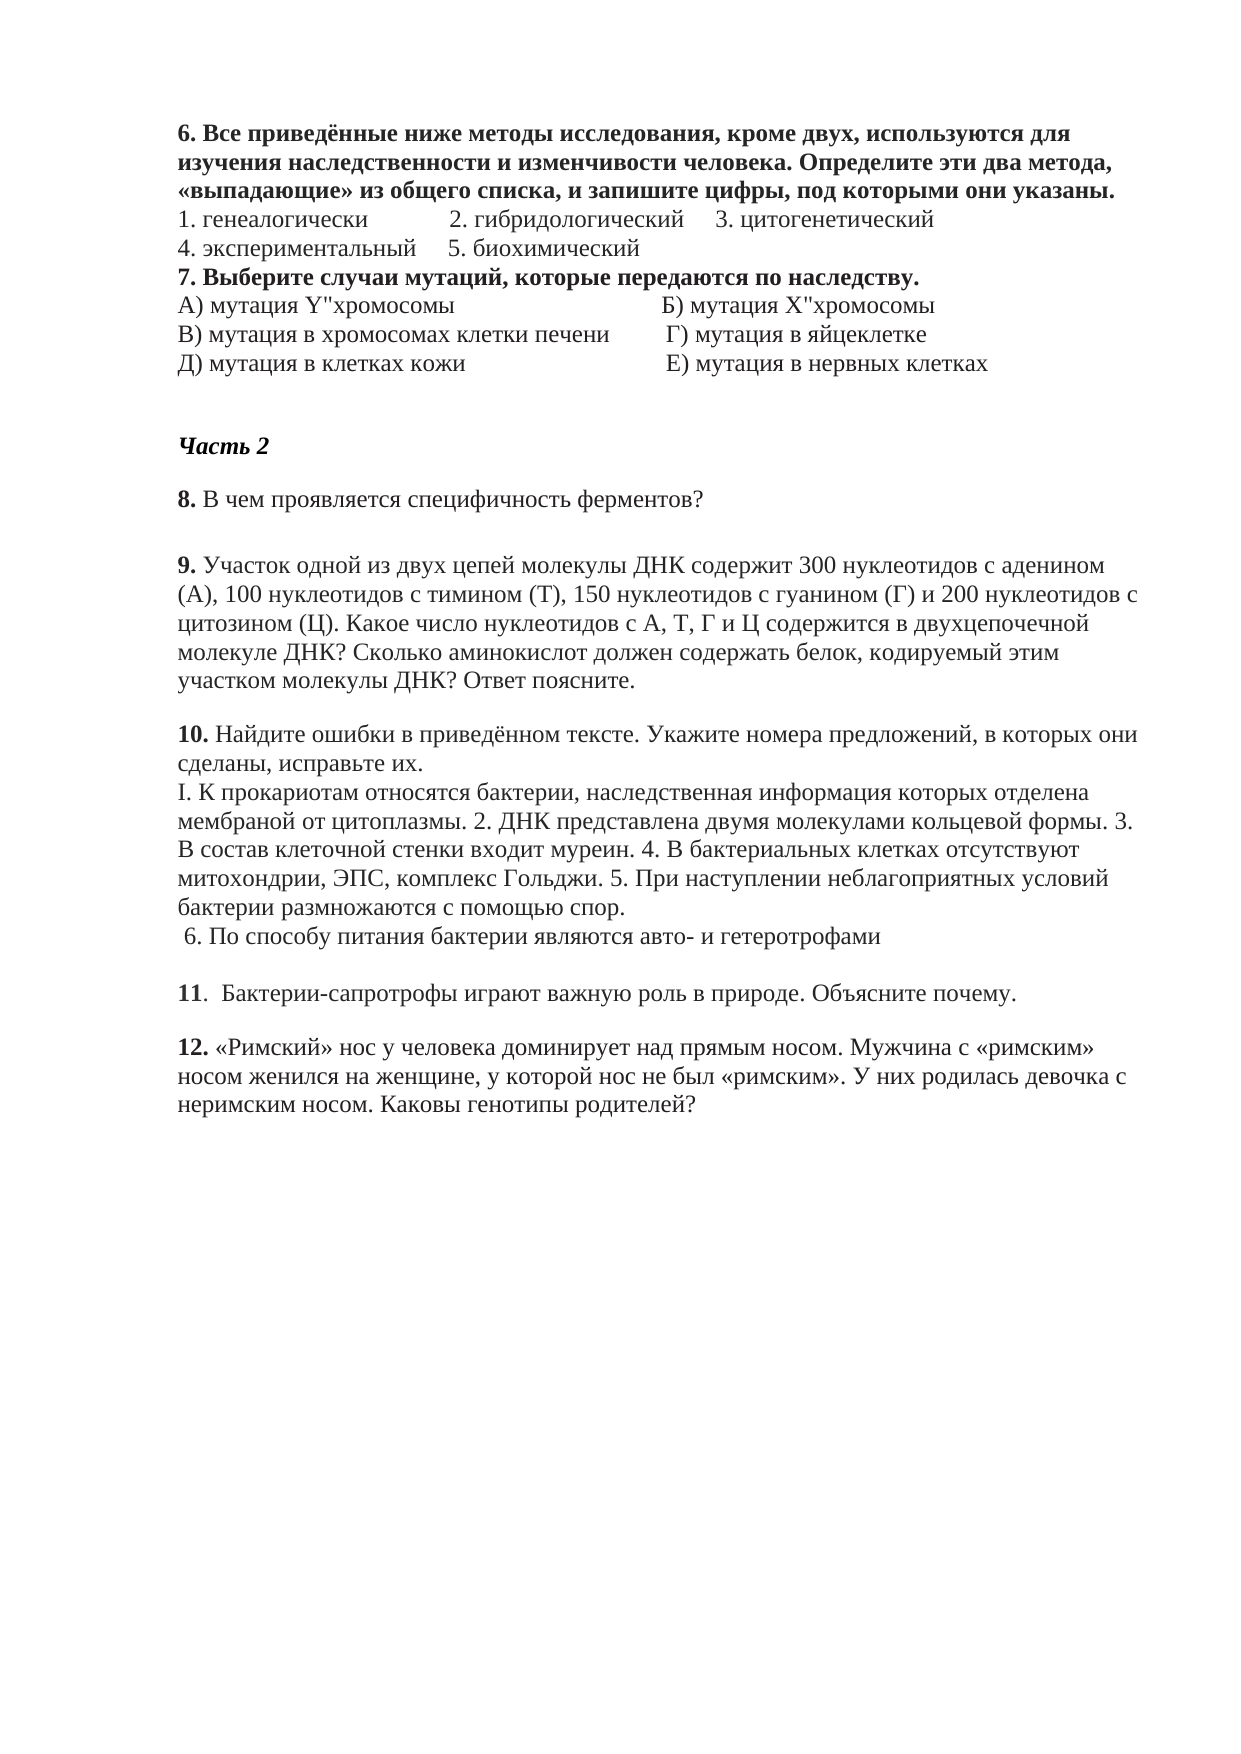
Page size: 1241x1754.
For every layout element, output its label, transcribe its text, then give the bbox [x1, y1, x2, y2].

text 6. По способу питания бактерии являются авто- и гетеротрофами [177, 921, 1152, 949]
text 8. В чем проявляется специфичность ферментов? [177, 484, 1152, 513]
text 7. Выберите случаи мутаций, которые передаются по наследству. [177, 262, 1152, 291]
text 4. экспериментальный 5. биохимический [177, 233, 1152, 262]
text Д) мутация в клетках кожи Е) мутация в нервных клетках [177, 348, 1152, 377]
text 6. Все приведённые ниже методы исследования, кроме двух, используются для изучения наследственности и изменчивости человека. Определите эти два метода, «выпадающие» из общего списка, и запишите цифры, под которыми они указаны. [177, 118, 1152, 204]
text участком молекулы ДНК? Ответ поясните. [177, 666, 1152, 694]
text 1. генеалогически 2. гибридологический 3. цитогенетический [177, 204, 1152, 233]
text 10. Найдите ошибки в приведённом тексте. Укажите номера предложений, в которых они сделаны, исправьте их. [177, 719, 1152, 777]
text В) мутация в хромосомах клетки печени Г) мутация в яйцеклетке [177, 319, 1152, 348]
text молекуле ДНК? Сколько аминокислот должен содержать белок, кодируемый этим [177, 637, 1152, 666]
text I. К прокариотам относятся бактерии, наследственная информация которых отделена мембраной от цитоплазмы. 2. ДНК представлена двумя молекулами кольцевой формы. 3. В состав клеточной стенки входит муреин. 4. В бактериальных клетках отсутствуют митохондрии, ЭПС, комплекс Гольджи. 5. При наступлении неблагоприятных условий бактерии размножаются с помощью спор. [177, 777, 1152, 921]
text А) мутация Y"хромосомы Б) мутация Х"хромосомы [177, 291, 1152, 319]
text 9. Участок одной из двух цепей молекулы ДНК содержит 300 нуклеотидов с аденином (А), 100 нуклеотидов с тимином (Т), 150 нуклеотидов с гуанином (Г) и 200 нуклеотидов с [177, 551, 1152, 608]
text цитозином (Ц). Какое число нуклеотидов с А, Т, Г и Ц содержится в двухцепочечной [177, 608, 1152, 637]
text Часть 2 [177, 431, 1152, 459]
text 11. Бактерии-сапротрофы играют важную роль в природе. Объясните почему. [177, 978, 1152, 1007]
text 12. «Римский» нос у человека доминирует над прямым носом. Мужчина с «римским» носом женился на женщине, у которой нос не был «римским». У них родилась девочка с неримским носом. Каковы генотипы родителей? [177, 1032, 1152, 1118]
